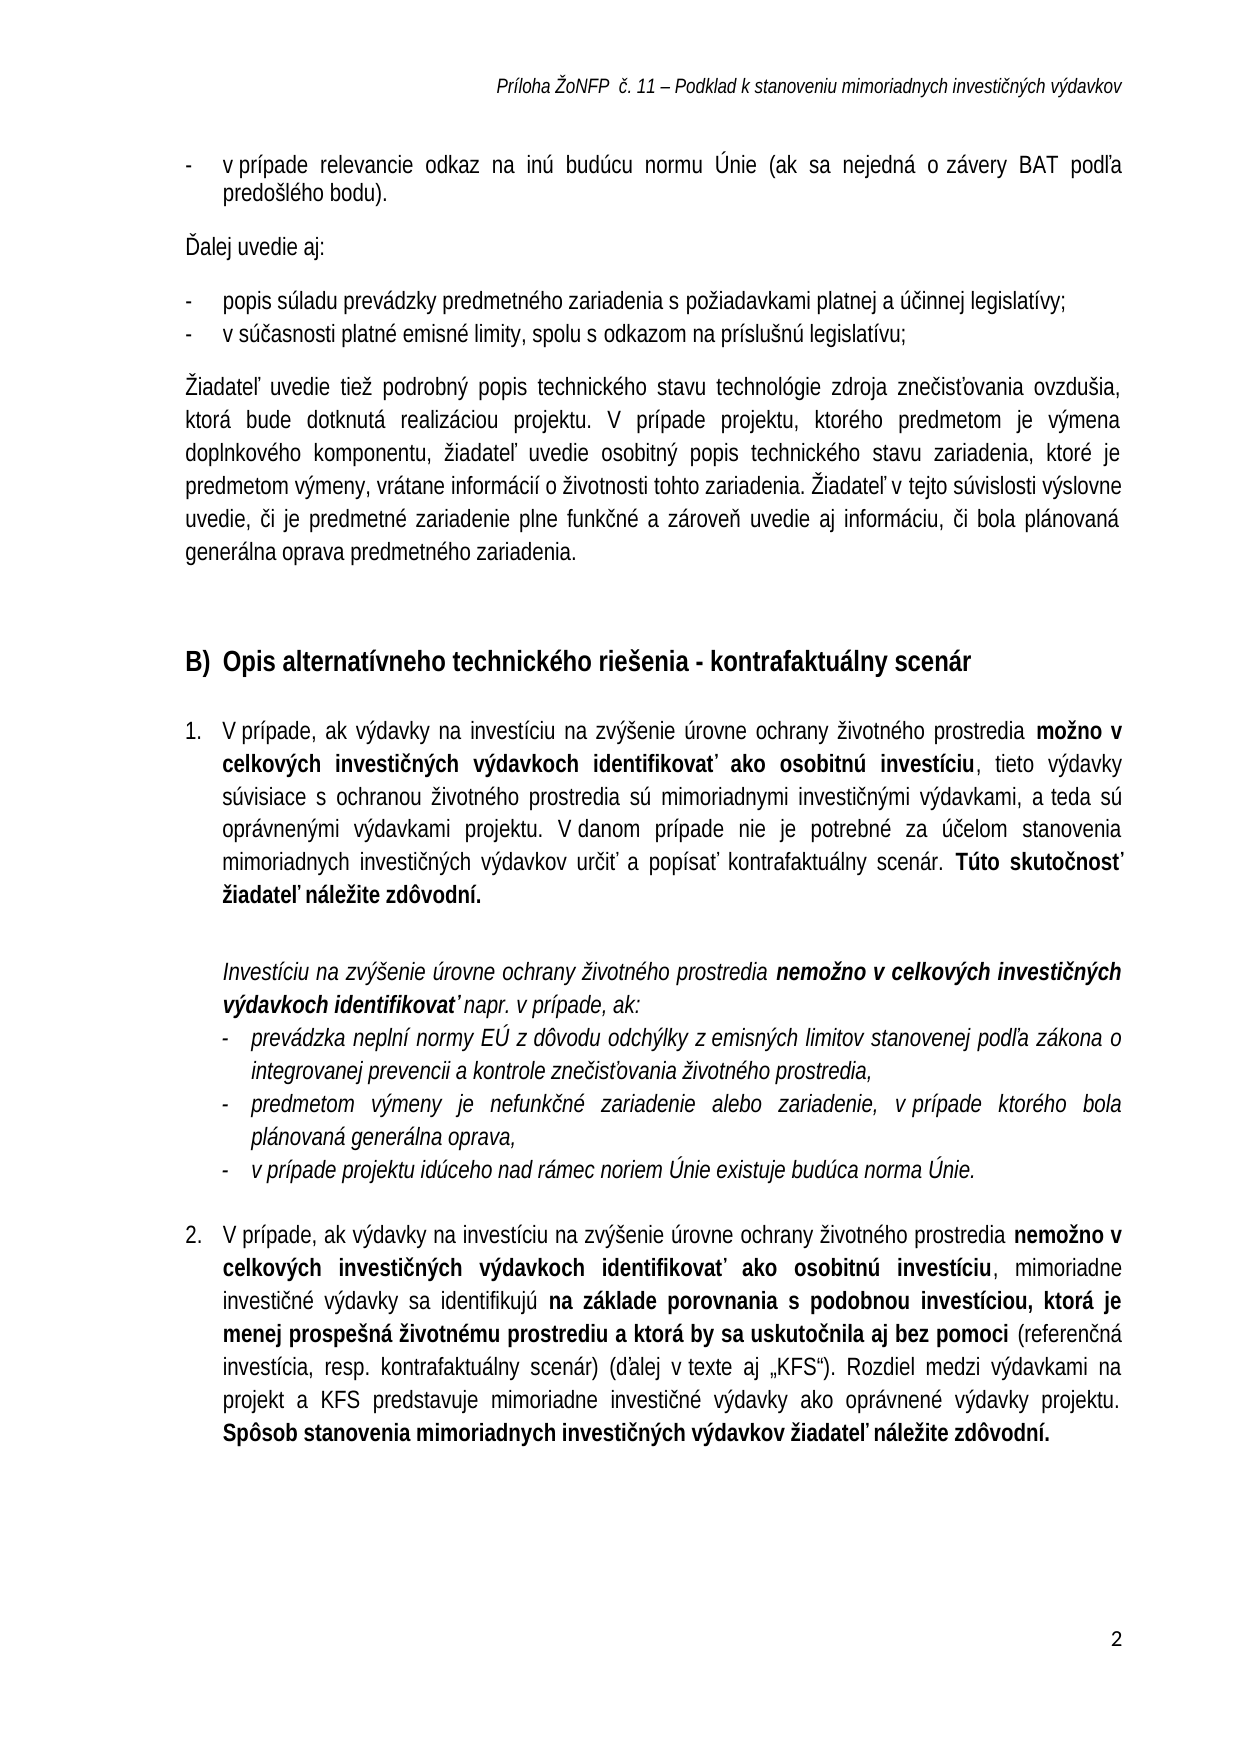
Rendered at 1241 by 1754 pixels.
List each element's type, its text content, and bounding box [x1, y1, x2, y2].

list - predmetom výmeny je nefunkčné zariadenie alebo zariadenie, v prípade ktorého bola plánovaná generálna oprava, [221, 1089, 1122, 1150]
text Ďalej uvedie aj: [185, 232, 1122, 261]
list V prípade, ak výdavky na investíciu na zvýšenie úrovne ochrany životného prostredia nemožno v celkových investičných výdavkoch identifikovať ako osobitnú investíciu, mimoriadne investičné výdavky sa identifikujú na základe porovnania s podobnou investíciou, ktorá je menej prospešná životnému prostrediu a ktorá by sa uskutočnila aj bez pomoci (referenčná investícia, resp. kontrafaktuálny scenár) (ďalej v texte aj „KFS“). Rozdiel medzi výdavkami na projekt a KFS predstavuje mimoriadne investičné výdavky ako oprávnené výdavky projektu. Spôsob stanovenia mimoriadnych investičných výdavkov žiadateľ náležite zdôvodní. [185, 1220, 1122, 1447]
list v prípade relevancie odkaz na inú budúcu normu Únie (ak sa nejedná o závery BAT podľa predošlého bodu). [185, 150, 1122, 207]
list V prípade, ak výdavky na investíciu na zvýšenie úrovne ochrany životného prostredia možno v celkových investičných výdavkoch identifikovať ako osobitnú investíciu, tieto výdavky súvisiace s ochranou životného prostredia sú mimoriadnymi investičnými výdavkami, a teda sú oprávnenými výdavkami projektu. V danom prípade nie je potrebné za účelom stanovenia mimoriadnych investičných výdavkov určiť a popísať kontrafaktuálny scenár. Túto skutočnosť žiadateľ náležite zdôvodní. [185, 716, 1122, 909]
list - prevádzka neplní normy EÚ z dôvodu odchýlky z emisných limitov stanovenej podľa zákona o integrovanej prevencii a kontrole znečisťovania životného prostredia, [221, 1023, 1122, 1084]
list popis súladu prevádzky predmetného zariadenia s požiadavkami platnej a účinnej legislatívy; [185, 286, 1122, 314]
list Investíciu na zvýšenie úrovne ochrany životného prostredia nemožno v celkových investičných výdavkoch identifikovať napr. v prípade, ak: [223, 957, 1122, 1019]
list Opis alternatívneho technického riešenia - kontrafaktuálny scenár [185, 644, 1122, 678]
list v súčasnosti platné emisné limity, spolu s odkazom na príslušnú legislatívu; [185, 318, 1122, 347]
text Žiadateľ uvedie tiež podrobný popis technického stavu technológie zdroja znečisťovania ovzdušia, ktorá bude dotknutá realizáciou projektu. V prípade projektu, ktorého predmetom je výmena doplnkového komponentu, žiadateľ uvedie osobitný popis technického stavu zariadenia, ktoré je predmetom výmeny, vrátane informácií o životnosti tohto zariadenia. Žiadateľ v tejto súvislosti výslovne uvedie, či je predmetné zariadenie plne funkčné a zároveň uvedie aj informáciu, či bola plánovaná generálna oprava predmetného zariadenia. [185, 372, 1122, 566]
list - v prípade projektu idúceho nad rámec noriem Únie existuje budúca norma Únie. [221, 1154, 1122, 1183]
